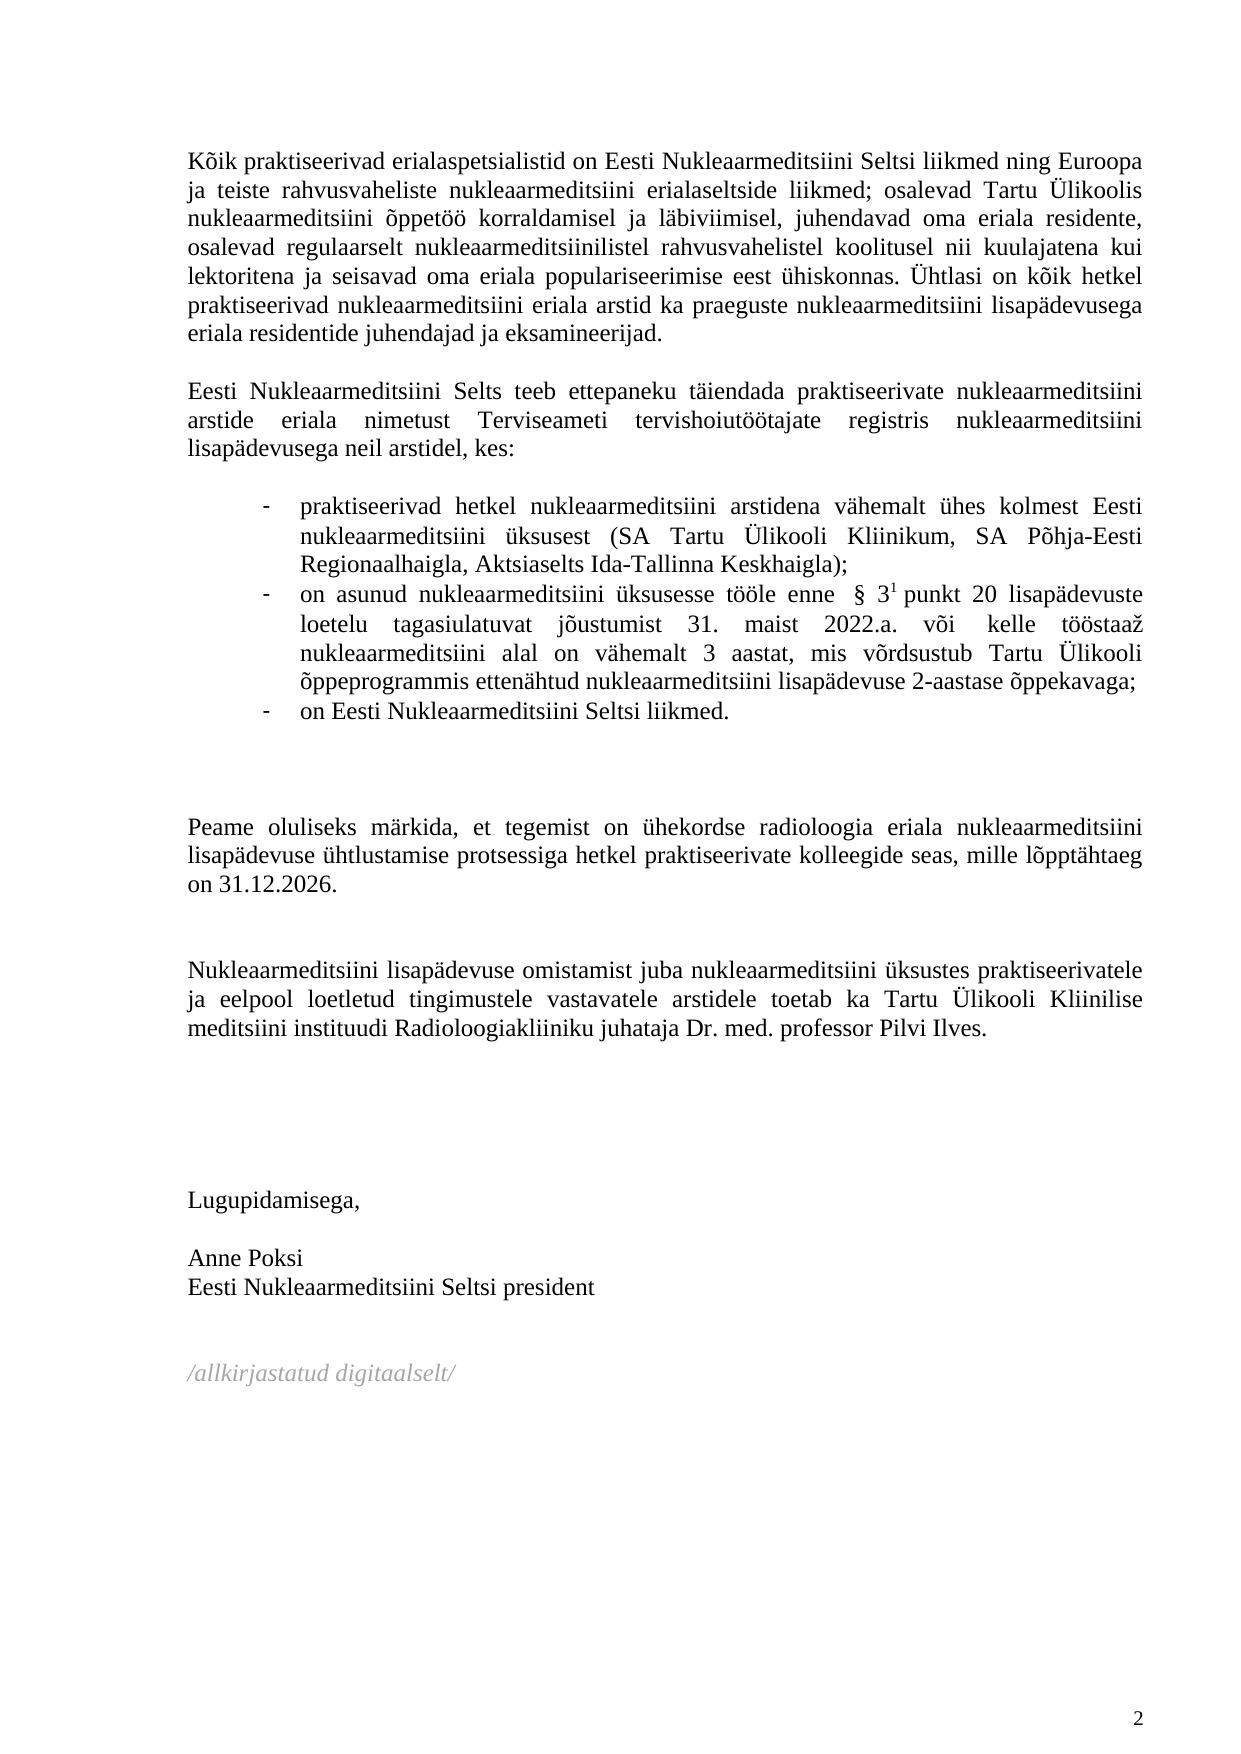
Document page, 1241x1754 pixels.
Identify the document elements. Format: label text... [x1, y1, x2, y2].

text Peame oluliseks märkida, et tegemist on ühekordse radioloogia eriala nukleaarmeditsiini lisapädevuse ühtlustamise protsessiga hetkel praktiseerivate kolleegide seas, mille lõpptähtaeg on 31.12.2026. [187, 812, 1143, 898]
text Kõik praktiseerivad erialaspetsialistid on Eesti Nukleaarmeditsiini Seltsi liikmed ning Euroopa ja teiste rahvusvaheliste nukleaarmeditsiini erialaseltside liikmed; osalevad Tartu Ülikoolis nukleaarmeditsiini õppetöö korraldamisel ja läbiviimisel, juhendavad oma eriala residente, osalevad regulaarselt nukleaarmeditsiinilistel rahvusvahelistel koolitusel nii kuulajatena kui lektoritena ja seisavad oma eriala populariseerimise eest ühiskonnas. Ühtlasi on kõik hetkel praktiseerivad nukleaarmeditsiini eriala arstid ka praeguste nukleaarmeditsiini lisapädevusega eriala residentide juhendajad ja eksamineerijad. [187, 146, 1143, 347]
text Eesti Nukleaarmeditsiini Seltsi president [187, 1272, 1143, 1301]
text Lugupidamisega, Anne Poksi [187, 1186, 1143, 1272]
text Eesti Nukleaarmeditsiini Selts teeb ettepaneku täiendada praktiseerivate nukleaarmeditsiini arstide eriala nimetust Terviseameti tervishoiutöötajate registris nukleaarmeditsiini lisapädevusega neil arstidel, kes: [187, 376, 1143, 462]
text /allkirjastatud digitaalselt/ [187, 1358, 1143, 1387]
list praktiseerivad hetkel nukleaarmeditsiini arstidena vähemalt ühes kolmest Eesti nukleaarmeditsiini üksusest (SA Tartu Ülikooli Kliinikum, SA Põhja-Eesti Regionaalhaigla, Aktsiaselts Ida-Tallinna Keskhaigla); [262, 490, 1143, 578]
text Nukleaarmeditsiini lisapädevuse omistamist juba nukleaarmeditsiini üksustes praktiseerivatele ja eelpool loetletud tingimustele vastavatele arstidele toetab ka Tartu Ülikooli Kliinilise meditsiini instituudi Radioloogiakliiniku juhataja Dr. med. professor Pilvi Ilves. [187, 956, 1143, 1042]
list on Eesti Nukleaarmeditsiini Seltsi liikmed. [262, 695, 1143, 726]
list on asunud nukleaarmeditsiini üksusesse tööle enne § 31 punkt 20 lisapädevuste loetelu tagasiulatuvat jõustumist 31. maist 2022.a. või kelle tööstaaž nukleaarmeditsiini alal on vähemalt 3 aastat, mis võrdsustub Tartu Ülikooli õppeprogrammis ettenähtud nukleaarmeditsiini lisapädevuse 2-aastase õppekavaga; [262, 578, 1143, 695]
